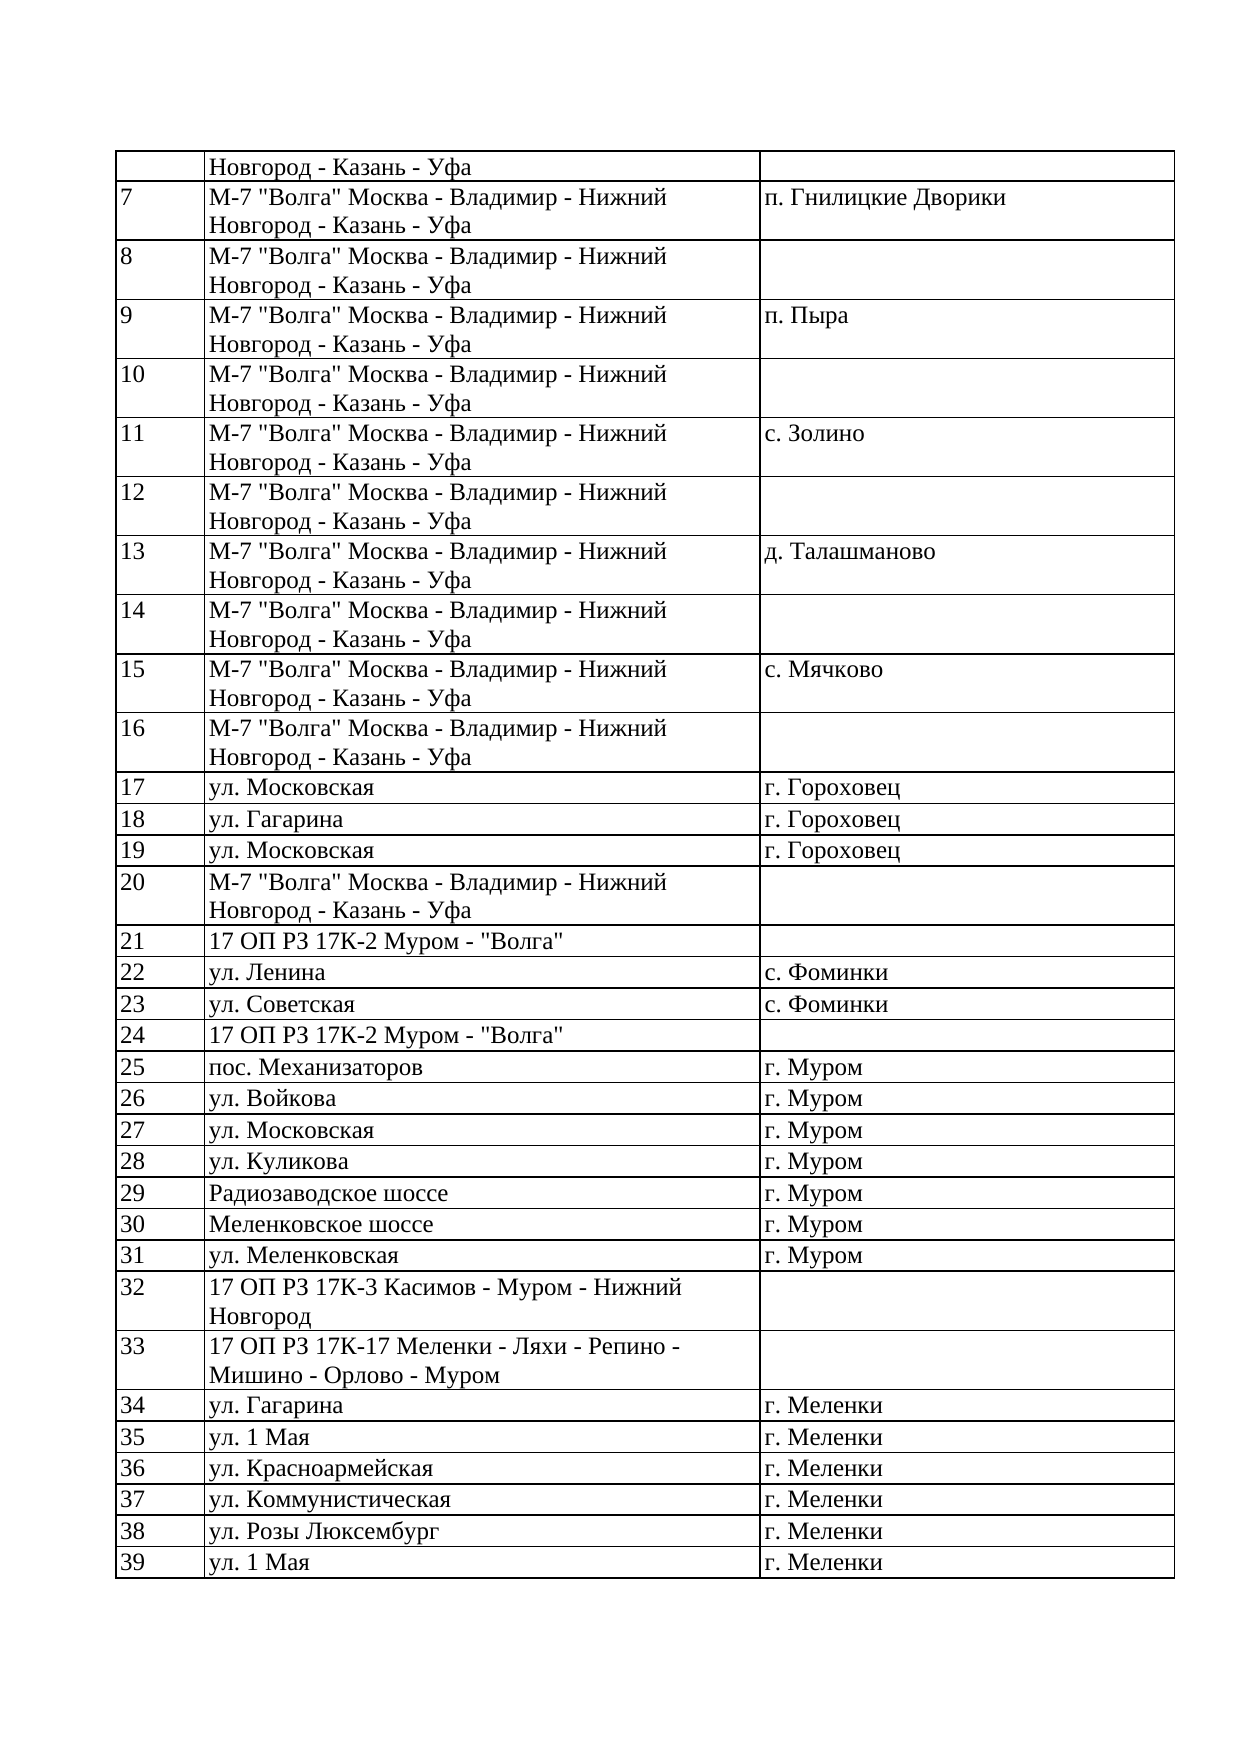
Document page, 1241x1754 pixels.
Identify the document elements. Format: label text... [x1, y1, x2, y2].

table_cell г. Гороховец [761, 773, 1174, 802]
table_cell М-7 "Волга" Москва - Владимир - Нижний Новгород - Казань - Уфа [205, 713, 759, 771]
table_cell [761, 241, 1174, 298]
table_cell г. Муром [761, 1115, 1174, 1144]
table_cell 19 [117, 836, 204, 865]
table_cell 39 [117, 1547, 204, 1577]
table_cell г. Муром [761, 1083, 1174, 1113]
table_cell 13 [117, 536, 204, 594]
table_cell ул. Красноармейская [205, 1453, 759, 1483]
table_cell [761, 926, 1174, 956]
table_cell 17 ОП РЗ 17К-2 Муром - "Волга" [205, 926, 759, 956]
table_cell г. Муром [761, 1146, 1174, 1176]
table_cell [205, 182, 759, 239]
table_cell 38 [117, 1516, 204, 1546]
table_cell 7 [117, 182, 204, 239]
table_cell 29 [117, 1178, 204, 1207]
table_cell 35 [117, 1422, 204, 1451]
table_cell 22 [117, 957, 204, 987]
table_cell 6 [117, 152, 204, 180]
table_cell 34 [117, 1390, 204, 1420]
table_cell с. Мячково [761, 655, 1174, 712]
table_cell М-7 "Волга" Москва - Владимир - Нижний Новгород - Казань - Уфа [205, 595, 759, 653]
table_cell 8 [117, 241, 204, 298]
table_cell [761, 1331, 1174, 1388]
table_cell г. Муром [761, 1209, 1174, 1239]
table_cell 30 [117, 1209, 204, 1239]
table_cell М-7 "Волга" Москва - Владимир - Нижний Новгород - Казань - Уфа [205, 536, 759, 594]
table_cell д. Талашманово [761, 536, 1174, 594]
table_cell ул. Советская [205, 989, 759, 1019]
table_cell ул. 1 Мая [205, 1547, 759, 1577]
table_cell 18 [117, 804, 204, 834]
table_cell 21 [117, 926, 204, 956]
table_cell Радиозаводское шоссе [205, 1178, 759, 1207]
table_cell г. Муром [761, 1241, 1174, 1270]
table_cell 17 ОП РЗ 17К-2 Муром - "Волга" [205, 1020, 759, 1050]
table_cell 12 [117, 477, 204, 535]
table_cell ул. Розы Люксембург [205, 1516, 759, 1546]
table_cell 11 [117, 418, 204, 476]
table_cell 27 [117, 1115, 204, 1144]
table_cell ул. Московская [205, 773, 759, 802]
table_cell г. Муром [761, 1178, 1174, 1207]
table_cell 9 [117, 300, 204, 357]
table_cell г. Меленки [761, 1453, 1174, 1483]
table_cell п. Гнилицкие Дворики [761, 182, 1174, 239]
table_cell [761, 713, 1174, 771]
table_cell 20 [117, 867, 204, 924]
table_cell 17 [117, 773, 204, 802]
table_cell с. Золино [761, 418, 1174, 476]
table_cell [761, 359, 1174, 417]
table_cell [761, 867, 1174, 924]
table_cell г. Муром [761, 1052, 1174, 1082]
table_cell 10 [117, 359, 204, 417]
table_cell ул. Гагарина [205, 804, 759, 834]
table_cell 33 [117, 1331, 204, 1388]
table_cell ул. 1 Мая [205, 1422, 759, 1451]
table_cell [761, 595, 1174, 653]
table_cell с. Фоминки [761, 957, 1174, 987]
table_cell М-7 "Волга" Москва - Владимир - Нижний Новгород - Казань - Уфа [205, 867, 759, 924]
table_cell [761, 1020, 1174, 1050]
table_cell 15 [117, 655, 204, 712]
table_cell г. Меленки [761, 1516, 1174, 1546]
table_cell М-7 "Волга" Москва - Владимир - Нижний Новгород - Казань - Уфа [205, 655, 759, 712]
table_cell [205, 152, 759, 180]
table_cell ул. Войкова [205, 1083, 759, 1113]
table_cell 28 [117, 1146, 204, 1176]
table_cell 16 [117, 713, 204, 771]
table_cell г. Гороховец [761, 836, 1174, 865]
table_cell ул. Меленковская [205, 1241, 759, 1270]
table_cell 14 [117, 595, 204, 653]
table_cell М-7 "Волга" Москва - Владимир - Нижний Новгород - Казань - Уфа [205, 477, 759, 535]
table_cell г. Меленки [761, 1485, 1174, 1514]
table_cell [761, 1272, 1174, 1329]
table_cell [205, 241, 759, 298]
table_cell 25 [117, 1052, 204, 1082]
table_cell 36 [117, 1453, 204, 1483]
table_cell ул. Московская [205, 836, 759, 865]
table_cell ул. Ленина [205, 957, 759, 987]
table_cell 26 [117, 1083, 204, 1113]
table_cell пос. Механизаторов [205, 1052, 759, 1082]
table_cell 31 [117, 1241, 204, 1270]
table_cell г. Меленки [761, 1547, 1174, 1577]
table_cell Меленковское шоссе [205, 1209, 759, 1239]
table_cell 17 ОП РЗ 17К-17 Меленки - Ляхи - Репино - Мишино - Орлово - Муром [205, 1331, 759, 1388]
table_cell М-7 "Волга" Москва - Владимир - Нижний Новгород - Казань - Уфа [205, 300, 759, 357]
table_cell [761, 152, 1174, 180]
table_cell п. Пыра [761, 300, 1174, 357]
table_cell 24 [117, 1020, 204, 1050]
table_cell [761, 477, 1174, 535]
table_cell 37 [117, 1485, 204, 1514]
table_cell 32 [117, 1272, 204, 1329]
table_cell г. Меленки [761, 1422, 1174, 1451]
table_cell 23 [117, 989, 204, 1019]
table_cell г. Меленки [761, 1390, 1174, 1420]
table_cell М-7 "Волга" Москва - Владимир - Нижний Новгород - Казань - Уфа [205, 418, 759, 476]
table_cell ул. Гагарина [205, 1390, 759, 1420]
table_cell ул. Московская [205, 1115, 759, 1144]
table_cell с. Фоминки [761, 989, 1174, 1019]
table_cell ул. Коммунистическая [205, 1485, 759, 1514]
table_cell 17 ОП РЗ 17К-3 Касимов - Муром - Нижний Новгород [205, 1272, 759, 1329]
table_cell г. Гороховец [761, 804, 1174, 834]
table_cell М-7 "Волга" Москва - Владимир - Нижний Новгород - Казань - Уфа [205, 359, 759, 417]
table_cell ул. Куликова [205, 1146, 759, 1176]
